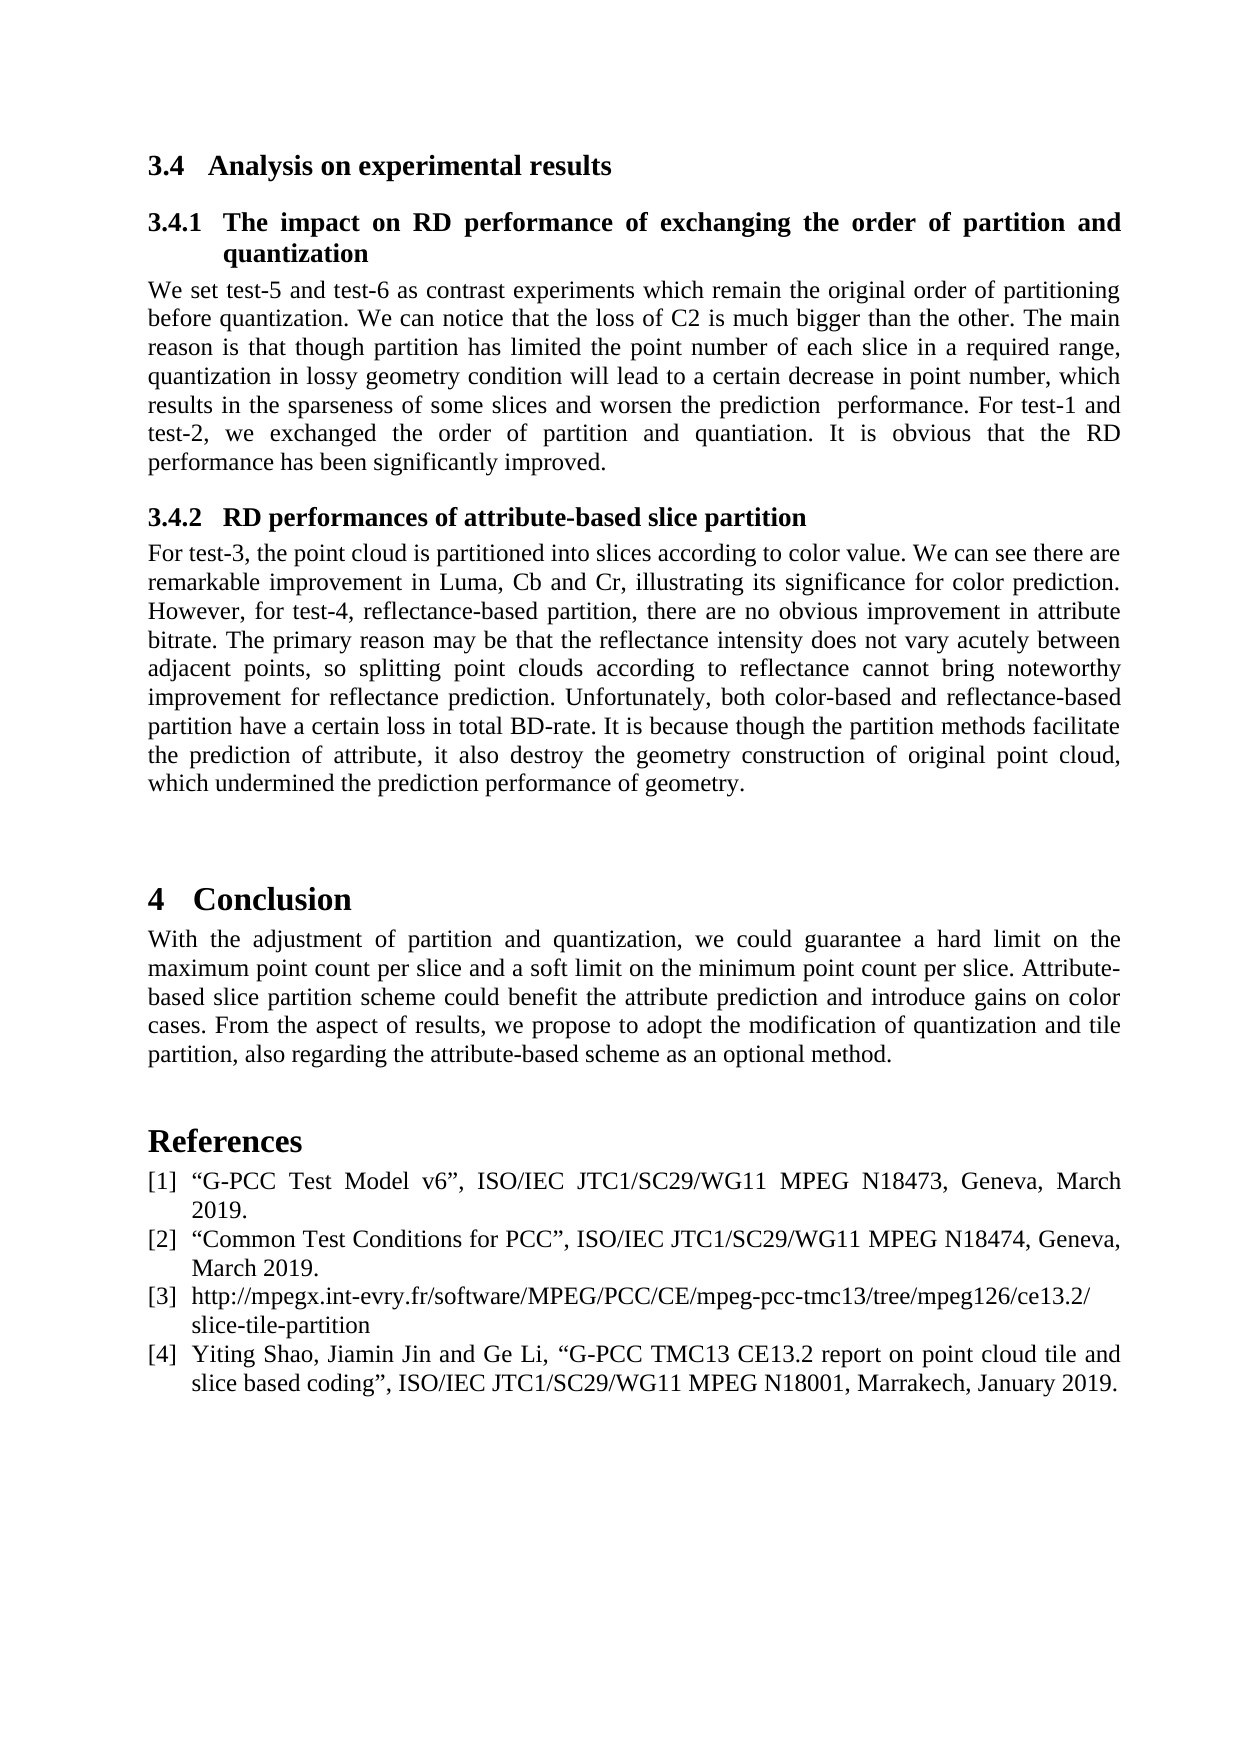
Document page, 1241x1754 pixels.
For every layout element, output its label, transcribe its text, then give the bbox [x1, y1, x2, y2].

subtitle The impact on RD performance of exchanging the order of partition and quantization [148, 206, 1122, 268]
text With the adjustment of partition and quantization, we could guarantee a hard limit on the maximum point count per slice and a soft limit on the minimum point count per slice. Attribute-based slice partition scheme could benefit the attribute prediction and introduce gains on color cases. From the aspect of results, we propose to adopt the modification of quantization and tile partition, also regarding the attribute-based scheme as an optional method. [148, 924, 1122, 1068]
subtitle Conclusion [148, 880, 1122, 918]
subtitle RD performances of attribute-based slice partition [148, 501, 1122, 532]
subtitle Analysis on experimental results [148, 148, 1122, 181]
list “Common Test Conditions for PCC”, ISO/IEC JTC1/SC29/WG11 MPEG N18474, Geneva, March 2019. [148, 1224, 1122, 1281]
text We set test-5 and test-6 as contrast experiments which remain the original order of partitioning before quantization. We can notice that the loss of C2 is much bigger than the other. The main reason is that though partition has limited the point number of each slice in a required range, quantization in lossy geometry condition will lead to a certain decrease in point number, which results in the sparseness of some slices and worsen the prediction performance. For test-1 and test-2, we exchanged the order of partition and quantiation. It is obvious that the RD performance has been significantly improved. [148, 275, 1122, 476]
list http://mpegx.int-evry.fr/software/MPEG/PCC/CE/mpeg-pcc-tmc13/tree/mpeg126/ce13.2/slice-tile-partition [148, 1281, 1122, 1339]
subtitle References [148, 1122, 1122, 1160]
list Yiting Shao, Jiamin Jin and Ge Li, “G-PCC TMC13 CE13.2 report on point cloud tile and slice based coding”, ISO/IEC JTC1/SC29/WG11 MPEG N18001, Marrakech, January 2019. [148, 1339, 1122, 1396]
text For test-3, the point cloud is partitioned into slices according to color value. We can see there are remarkable improvement in Luma, Cb and Cr, illustrating its significance for color prediction. However, for test-4, reflectance-based partition, there are no obvious improvement in attribute bitrate. The primary reason may be that the reflectance intensity does not vary acutely between adjacent points, so splitting point clouds according to reflectance cannot bring noteworthy improvement for reflectance prediction. Unfortunately, both color-based and reflectance-based partition have a certain loss in total BD-rate. It is because though the partition methods facilitate the prediction of attribute, it also destroy the geometry construction of original point cloud, which undermined the prediction performance of geometry. [148, 538, 1122, 797]
list “G-PCC Test Model v6”, ISO/IEC JTC1/SC29/WG11 MPEG N18473, Geneva, March 2019. [148, 1166, 1122, 1224]
